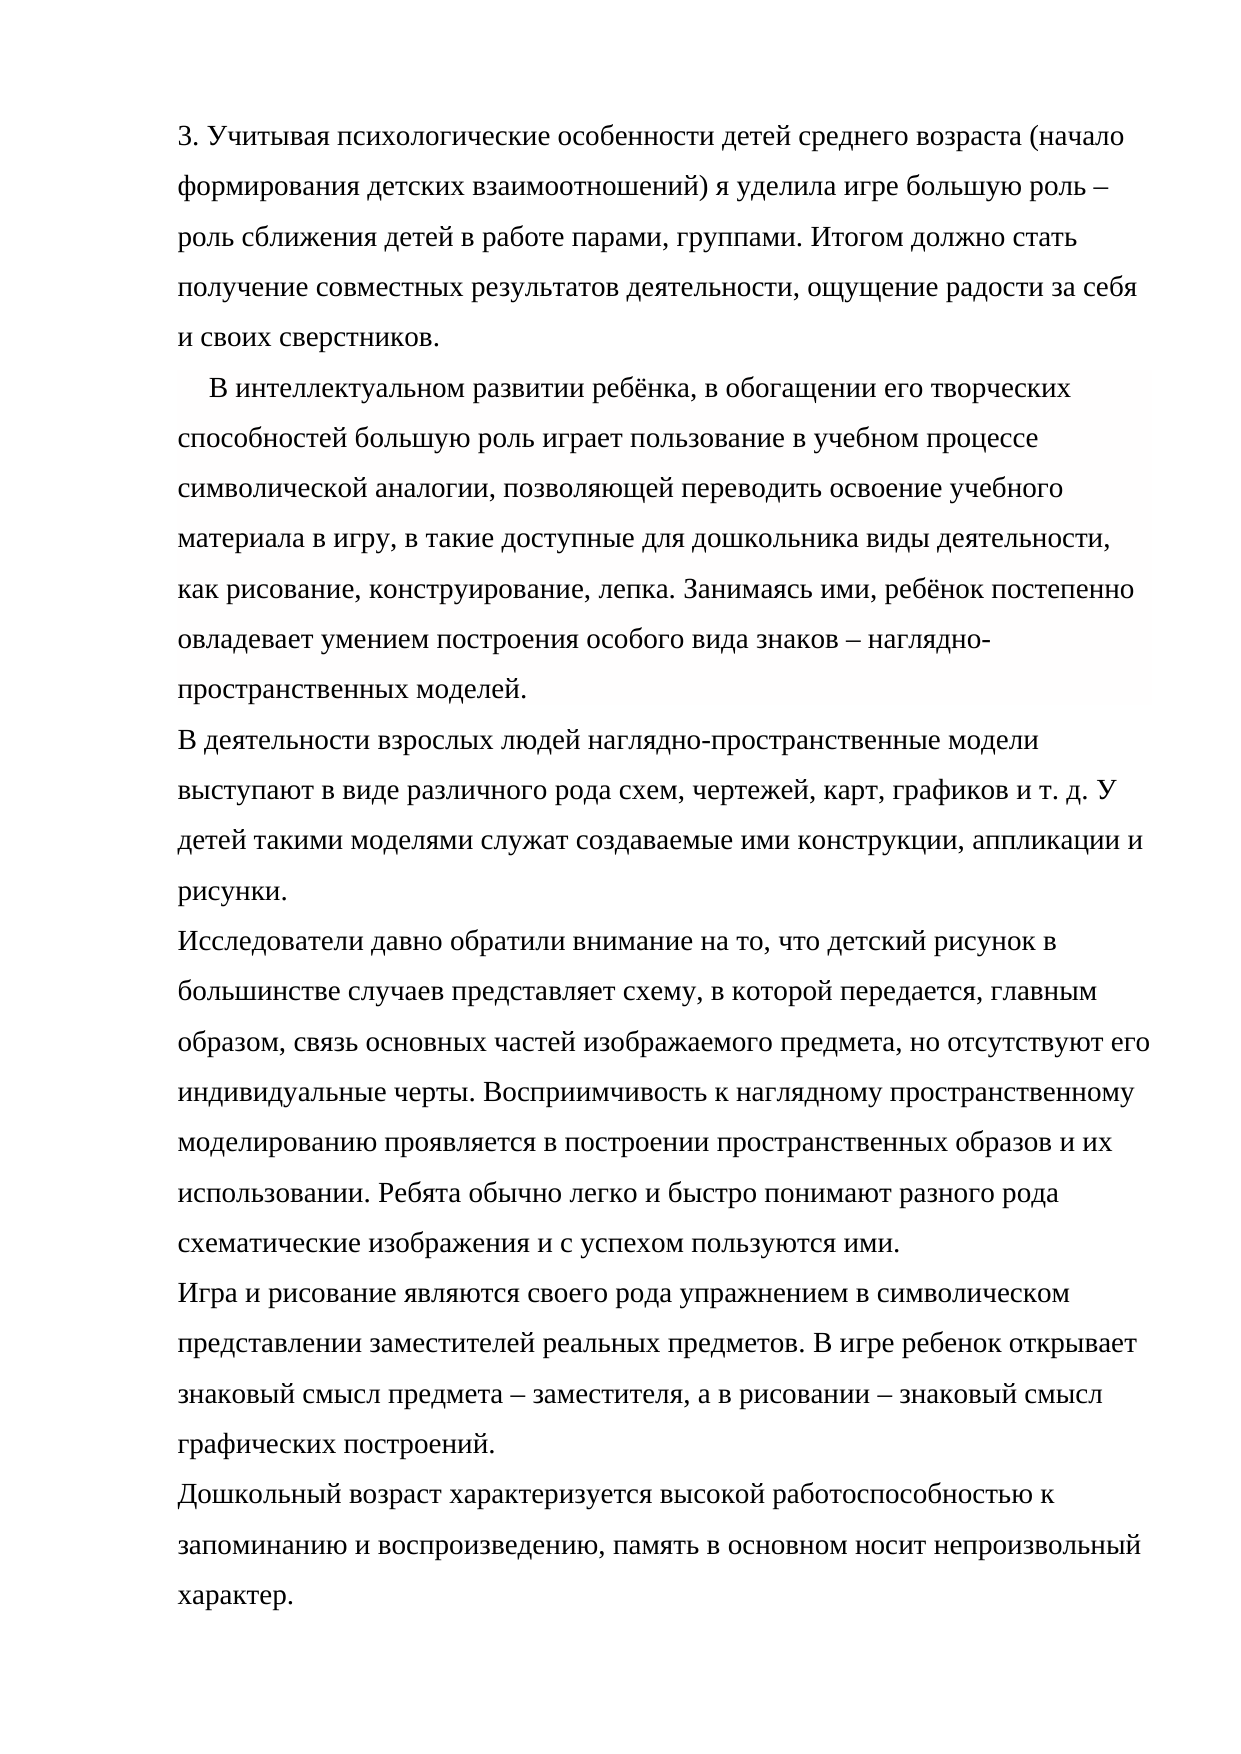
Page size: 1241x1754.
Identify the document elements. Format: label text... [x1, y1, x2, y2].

text Исследователи давно обратили внимание на то, что детский рисунок в большинстве случаев представляет схему, в которой передается, главным образом, связь основных частей изображаемого предмета, но отсутствуют его индивидуальные черты. Восприимчивость к наглядному пространственному моделированию проявляется в построении пространственных образов и их использовании. Ребята обычно легко и быстро понимают разного рода схематические изображения и с успехом пользуются ими. [177, 923, 1152, 1258]
text В интеллектуальном развитии ребёнка, в обогащении его творческих способностей большую роль играет пользование в учебном процессе символической аналогии, позволяющей переводить освоение учебного материала в игру, в такие доступные для дошкольника виды деятельности, как рисование, конструирование, лепка. Занимаясь ими, ребёнок постепенно овладевает умением построения особого вида знаков – наглядно-пространственных моделей. [177, 370, 1152, 705]
text Игра и рисование являются своего рода упражнением в символическом представлении заместителей реальных предметов. В игре ребенок открывает знаковый смысл предмета – заместителя, а в рисовании – знаковый смысл графических построений. [177, 1275, 1152, 1460]
text В деятельности взрослых людей наглядно-пространственные модели выступают в виде различного рода схем, чертежей, карт, графиков и т. д. У детей такими моделями служат создаваемые ими конструкции, аппликации и рисунки. [177, 722, 1152, 906]
text Дошкольный возраст характеризуется высокой работоспособностью к запоминанию и воспроизведению, память в основном носит непроизвольный характер. [177, 1477, 1152, 1611]
text 3. Учитывая психологические особенности детей среднего возраста (начало формирования детских взаимоотношений) я уделила игре большую роль – роль сближения детей в работе парами, группами. Итогом должно стать получение совместных результатов деятельности, ощущение радости за себя и своих сверстников. [177, 118, 1152, 353]
